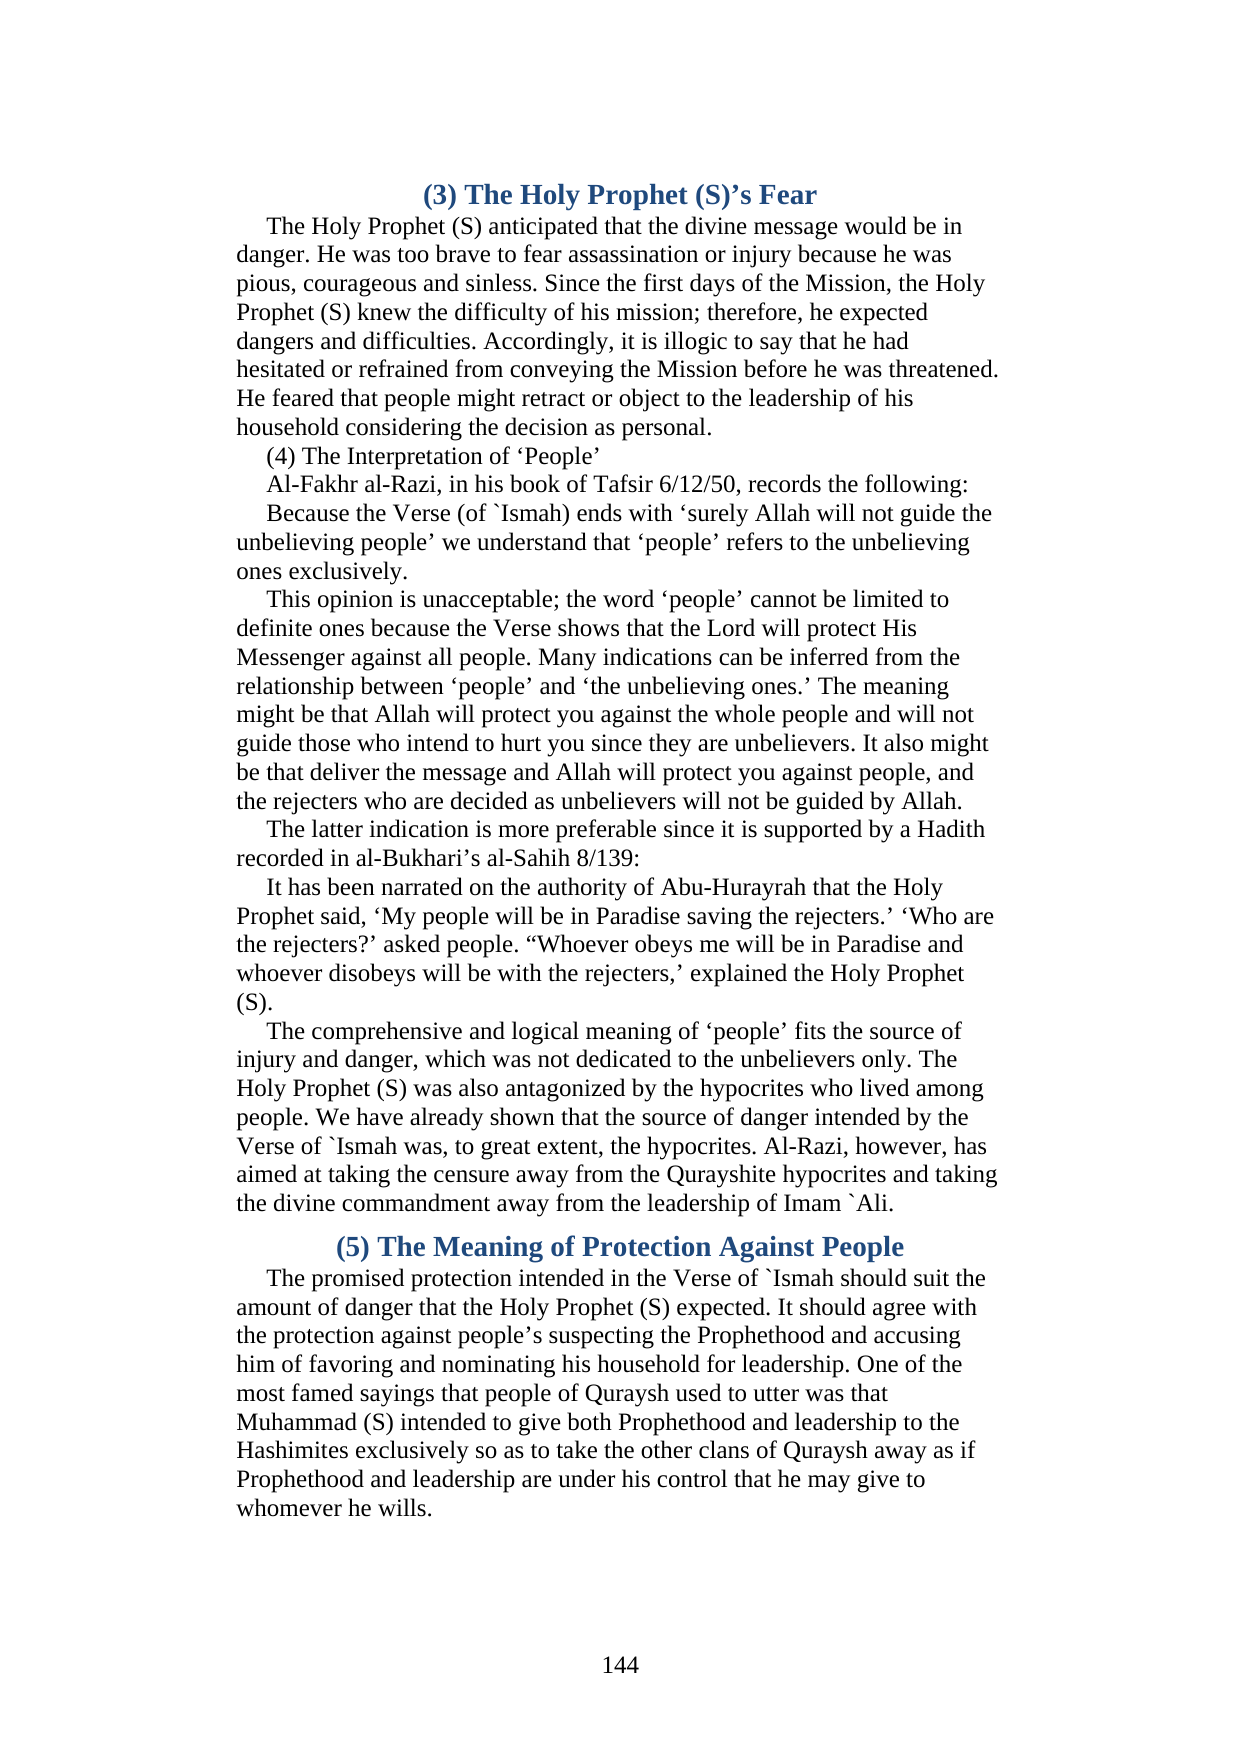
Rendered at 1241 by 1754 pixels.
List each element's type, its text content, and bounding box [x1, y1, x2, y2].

subtitle (5) The Meaning of Protection Against People [236, 1229, 1004, 1263]
text The promised protection intended in the Verse of `Ismah should suit the amount of danger that the Holy Prophet (S) expected. It should agree with the protection against people’s suspecting the Prophethood and accusing him of favoring and nominating his household for leadership. One of the most famed sayings that people of Quraysh used to utter was that Muhammad (S) intended to give both Prophethood and leadership to the Hashimites exclusively so as to take the other clans of Quraysh away as if Prophethood and leadership are under his control that he may give to whomever he wills. [236, 1263, 1004, 1522]
text It has been narrated on the authority of Abu-Hurayrah that the Holy Prophet said, ‘My people will be in Paradise saving the rejecters.’ ‘Who are the rejecters?’ asked people. “Whoever obeys me will be in Paradise and whoever disobeys will be with the rejecters,’ explained the Holy Prophet (S). [236, 872, 1004, 1016]
text This opinion is unacceptable; the word ‘people’ cannot be limited to definite ones because the Verse shows that the Lord will protect His Messenger against all people. Many indications can be inferred from the relationship between ‘people’ and ‘the unbelieving ones.’ The meaning might be that Allah will protect you against the whole people and will not guide those who intend to hurt you since they are unbelievers. It also might be that deliver the message and Allah will protect you against people, and the rejecters who are decided as unbelievers will not be guided by Allah. [236, 584, 1004, 814]
text The latter indication is more preferable since it is supported by a Hadith recorded in al-Bukhari’s al-Sahih 8/139: [236, 814, 1004, 872]
text The Holy Prophet (S) anticipated that the divine message would be in danger. He was too brave to fear assassination or injury because he was pious, courageous and sinless. Since the first days of the Mission, the Holy Prophet (S) knew the difficulty of his mission; therefore, he expected dangers and difficulties. Accordingly, it is illogic to say that he had hesitated or refrained from conveying the Mission before he was threatened. He feared that people might retract or object to the leadership of his household considering the decision as personal. [236, 211, 1004, 441]
text Because the Verse (of `Ismah) ends with ‘surely Allah will not guide the unbelieving people’ we understand that ‘people’ refers to the unbelieving ones exclusively. [236, 498, 1004, 584]
subtitle (3) The Holy Prophet (S)’s Fear [236, 177, 1004, 211]
text Al-Fakhr al-Razi, in his book of Tafsir 6/12/50, records the following: [236, 469, 1004, 498]
text (4) The Interpretation of ‘People’ [236, 441, 1004, 469]
text The comprehensive and logical meaning of ‘people’ fits the source of injury and danger, which was not dedicated to the unbelievers only. The Holy Prophet (S) was also antagonized by the hypocrites who lived among people. We have already shown that the source of danger intended by the Verse of `Ismah was, to great extent, the hypocrites. Al-Razi, however, has aimed at taking the censure away from the Qurayshite hypocrites and taking the divine commandment away from the leadership of Imam `Ali. [236, 1016, 1004, 1217]
